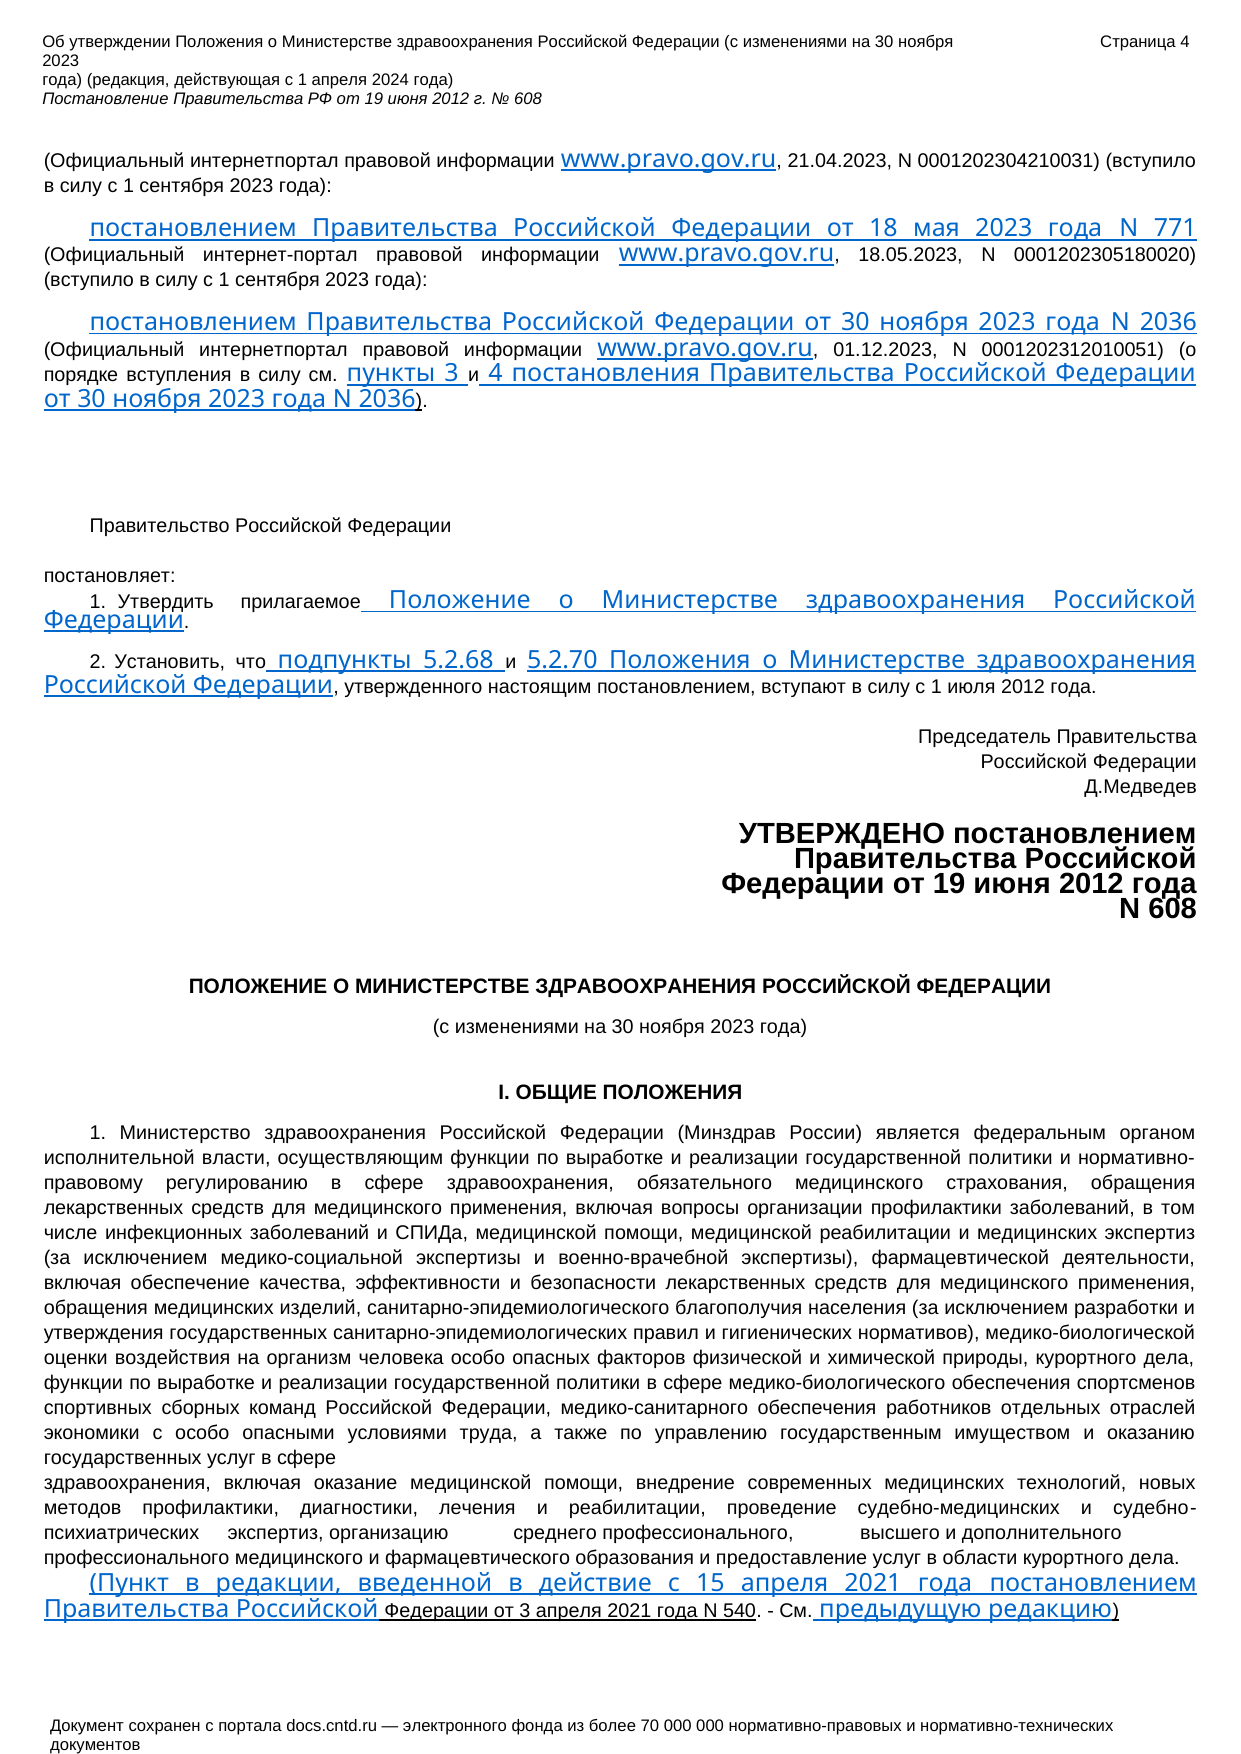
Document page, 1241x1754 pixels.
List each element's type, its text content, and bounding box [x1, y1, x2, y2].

text I. ОБЩИЕ ПОЛОЖЕНИЯ [43, 1083, 1197, 1104]
text 1. Министерство здравоохранения Российской Федерации (Минздрав России) является федеральным органом исполнительной власти, осуществляющим функции по выработке и реализации государственной политики и нормативно-правовому регулированию в сфере здравоохранения, обязательного медицинского страхования, обращения лекарственных средств для медицинского применения, включая вопросы организации профилактики заболеваний, в том числе инфекционных заболеваний и СПИДа, медицинской помощи, медицинской реабилитации и медицинских экспертиз (за исключением медико-социальной экспертизы и военно-врачебной экспертизы), фармацевтической деятельности, включая обеспечение качества, эффективности и безопасности лекарственных средств для медицинского применения, обращения медицинских изделий, санитарно-эпидемиологического благополучия населения (за исключением разработки и утверждения государственных санитарно-эпидемиологических правил и гигиенических нормативов), медико-биологической оценки воздействия на организм человека особо опасных факторов физической и химической природы, курортного дела, функции по выработке и реализации государственной политики в сфере медико-биологического обеспечения спортсменов спортивных сборных команд Российской Федерации, медико-санитарного обеспечения работников отдельных отраслей экономики с особо опасными условиями труда, а также по управлению государственным имуществом и оказанию государственных услуг в сфере [43, 1120, 1197, 1470]
text ПОЛОЖЕНИЕ О МИНИСТЕРСТВЕ ЗДРАВООХРАНЕНИЯ РОССИЙСКОЙ ФЕДЕРАЦИИ [43, 977, 1197, 997]
text профессионального медицинского и фармацевтического образования и предоставление услуг в области курортного дела. [43, 1545, 1197, 1570]
text постановлением Правительства Российской Федерации от 30 ноября 2023 года N 2036 (Официальный интернетпортал правовой информации www.pravo.gov.ru, 01.12.2023, N 0001202312010051) (о порядке вступления в силу см. пункты 3 и 4 постановления Правительства Российской Федерации от 30 ноября 2023 года N 2036). [43, 310, 1197, 412]
text Правительство Российской Федерации постановляет: [43, 493, 457, 593]
text УТВЕРЖДЕНО постановлением Правительства Российской Федерации от 19 июня 2012 года N 608 [702, 823, 1197, 923]
text (с изменениями на 30 ноября 2023 года) [43, 1018, 1197, 1038]
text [43, 147, 1197, 198]
text здравоохранения, включая оказание медицинской помощи, внедрение современных медицинских технологий, новых методов профилактики, диагностики, лечения и реабилитации, проведение судебно-медицинских и судебнопсихиатрических экспертиз, организацию среднего профессионального, высшего и дополнительного [43, 1470, 1197, 1545]
text Председатель Правительства Российской Федерации Д.Медведев [910, 723, 1197, 798]
text постановлением Правительства Российской Федерации от 18 мая 2023 года N 771 (Официальный интернет-портал правовой информации www.pravo.gov.ru, 18.05.2023, N 0001202305180020) (вступило в силу с 1 сентября 2023 года): [43, 217, 1197, 292]
list Утвердить прилагаемое Положение о Министерстве здравоохранения Российской Федерации. [43, 593, 1197, 632]
list Установить, что подпункты 5.2.68 и 5.2.70 Положения о Министерстве здравоохранения Российской Федерации, утвержденного настоящим постановлением, вступают в силу с 1 июля 2012 года. [43, 648, 1197, 698]
